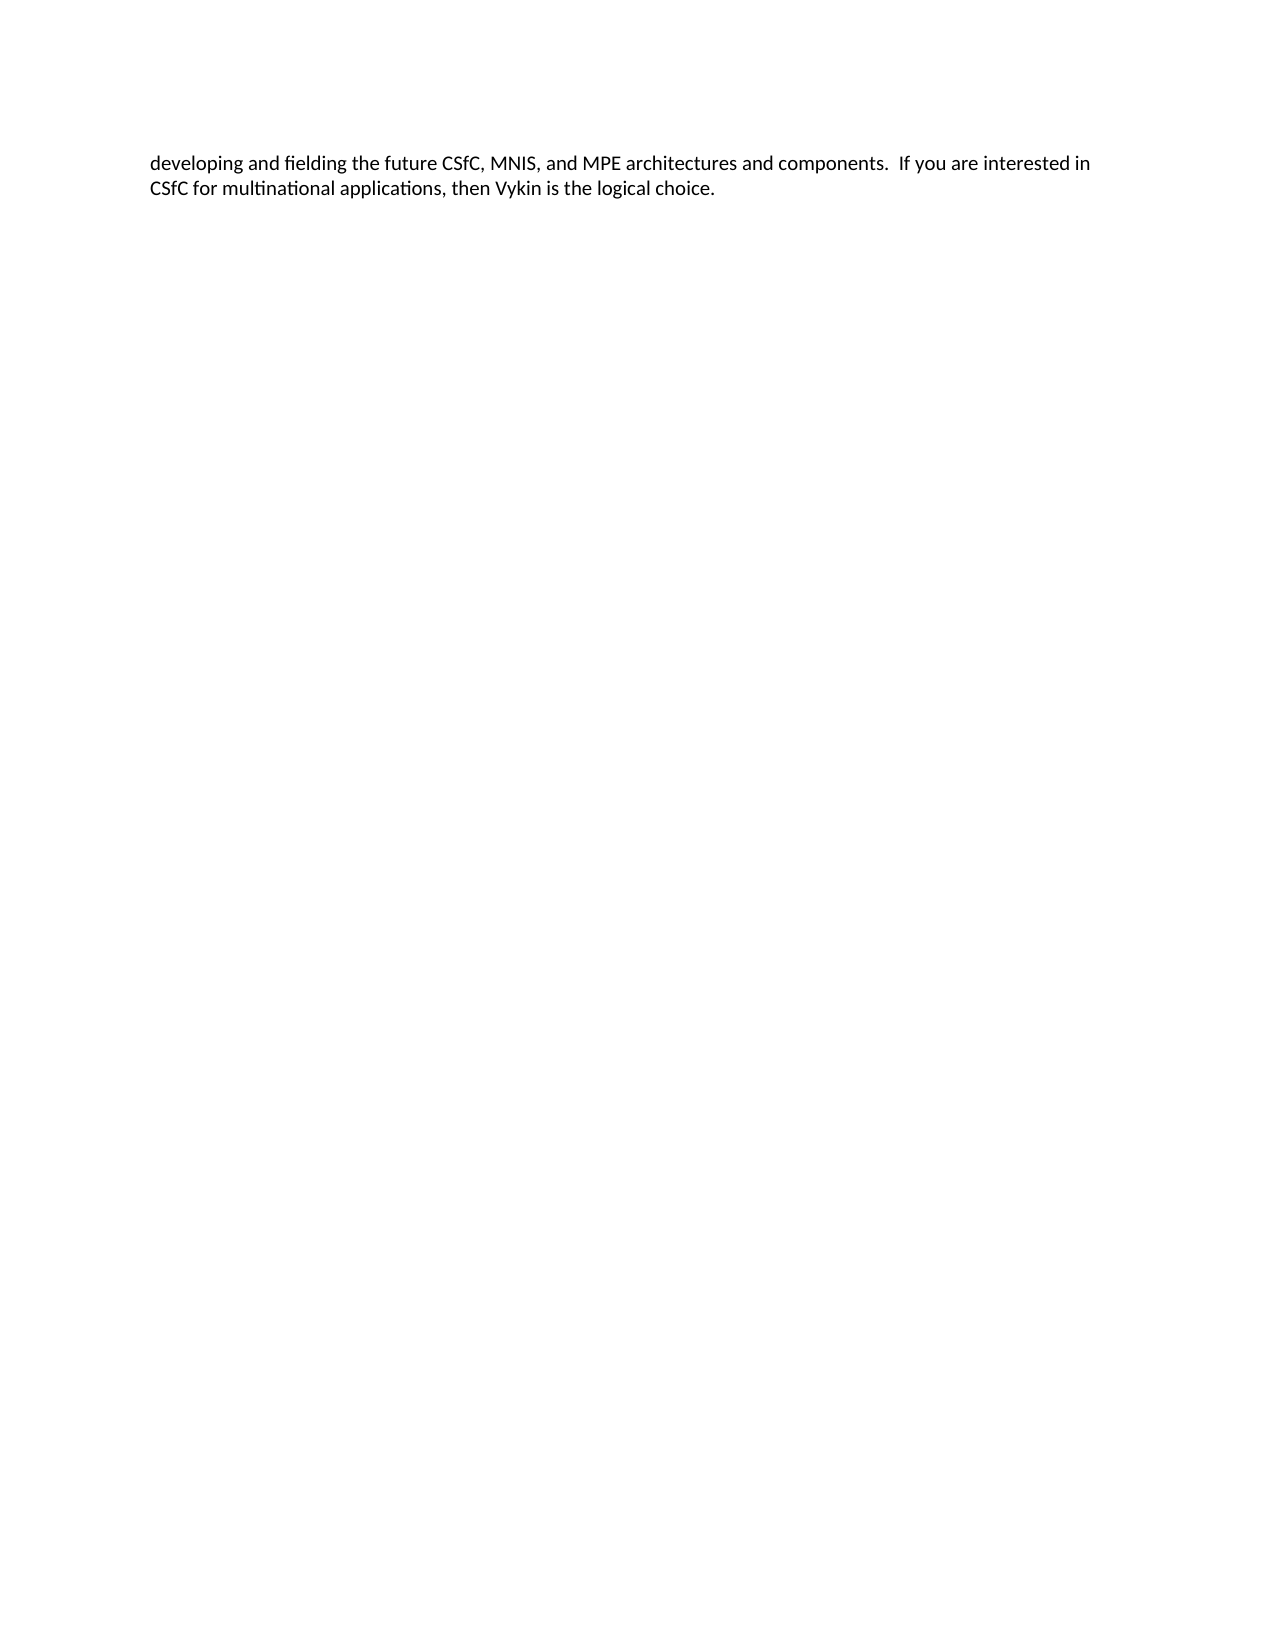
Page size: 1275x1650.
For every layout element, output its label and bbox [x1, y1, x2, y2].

text [150, 150, 1125, 201]
